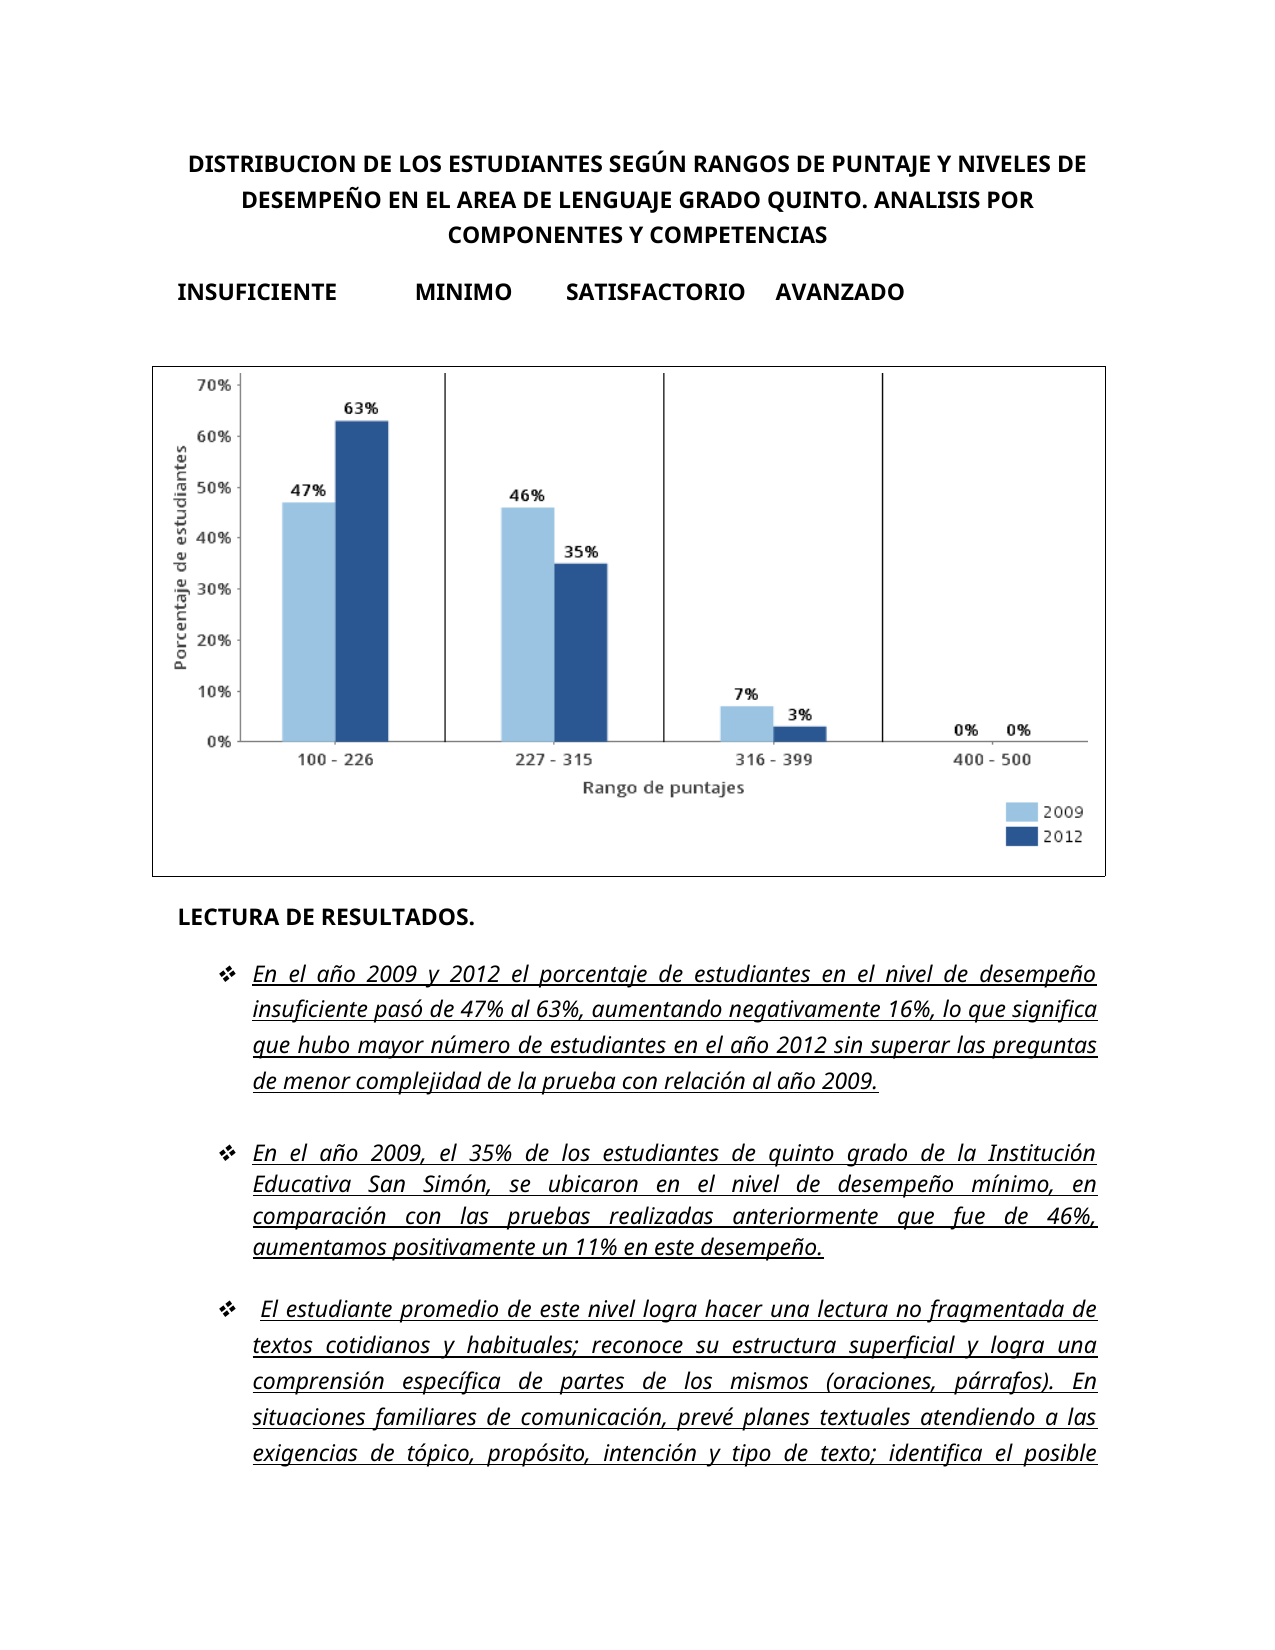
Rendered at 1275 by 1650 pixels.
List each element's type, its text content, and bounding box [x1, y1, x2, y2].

text LECTURA DE RESULTADOS. [177, 901, 1098, 932]
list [215, 1293, 1098, 1468]
text DISTRIBUCION DE LOS ESTUDIANTES SEGÚN RANGOS DE PUNTAJE Y NIVELES DE DESEMPEÑO EN EL AREA DE LENGUAJE GRADO QUINTO. ANALISIS POR COMPONENTES Y COMPETENCIAS [177, 148, 1098, 251]
text INSUFICIENTE MINIMO SATISFACTORIO AVANZADO [177, 276, 1098, 307]
list En el año 2009, el 35% de los estudiantes de quinto grado de la Institución Educativa San Simón, se ubicaron en el nivel de desempeño mínimo, en comparación con las pruebas realizadas anteriormente que fue de 46%, aumentamos positivamente un 11% en este desempeño. [215, 1137, 1098, 1262]
picture [167, 373, 1088, 850]
list En el año 2009 y 2012 el porcentaje de estudiantes en el nivel de desempeño insuficiente pasó de 47% al 63%, aumentando negativamente 16%, lo que significa que hubo mayor número de estudiantes en el año 2012 sin superar las preguntas de menor complejidad de la prueba con relación al año 2009. [215, 957, 1098, 1097]
